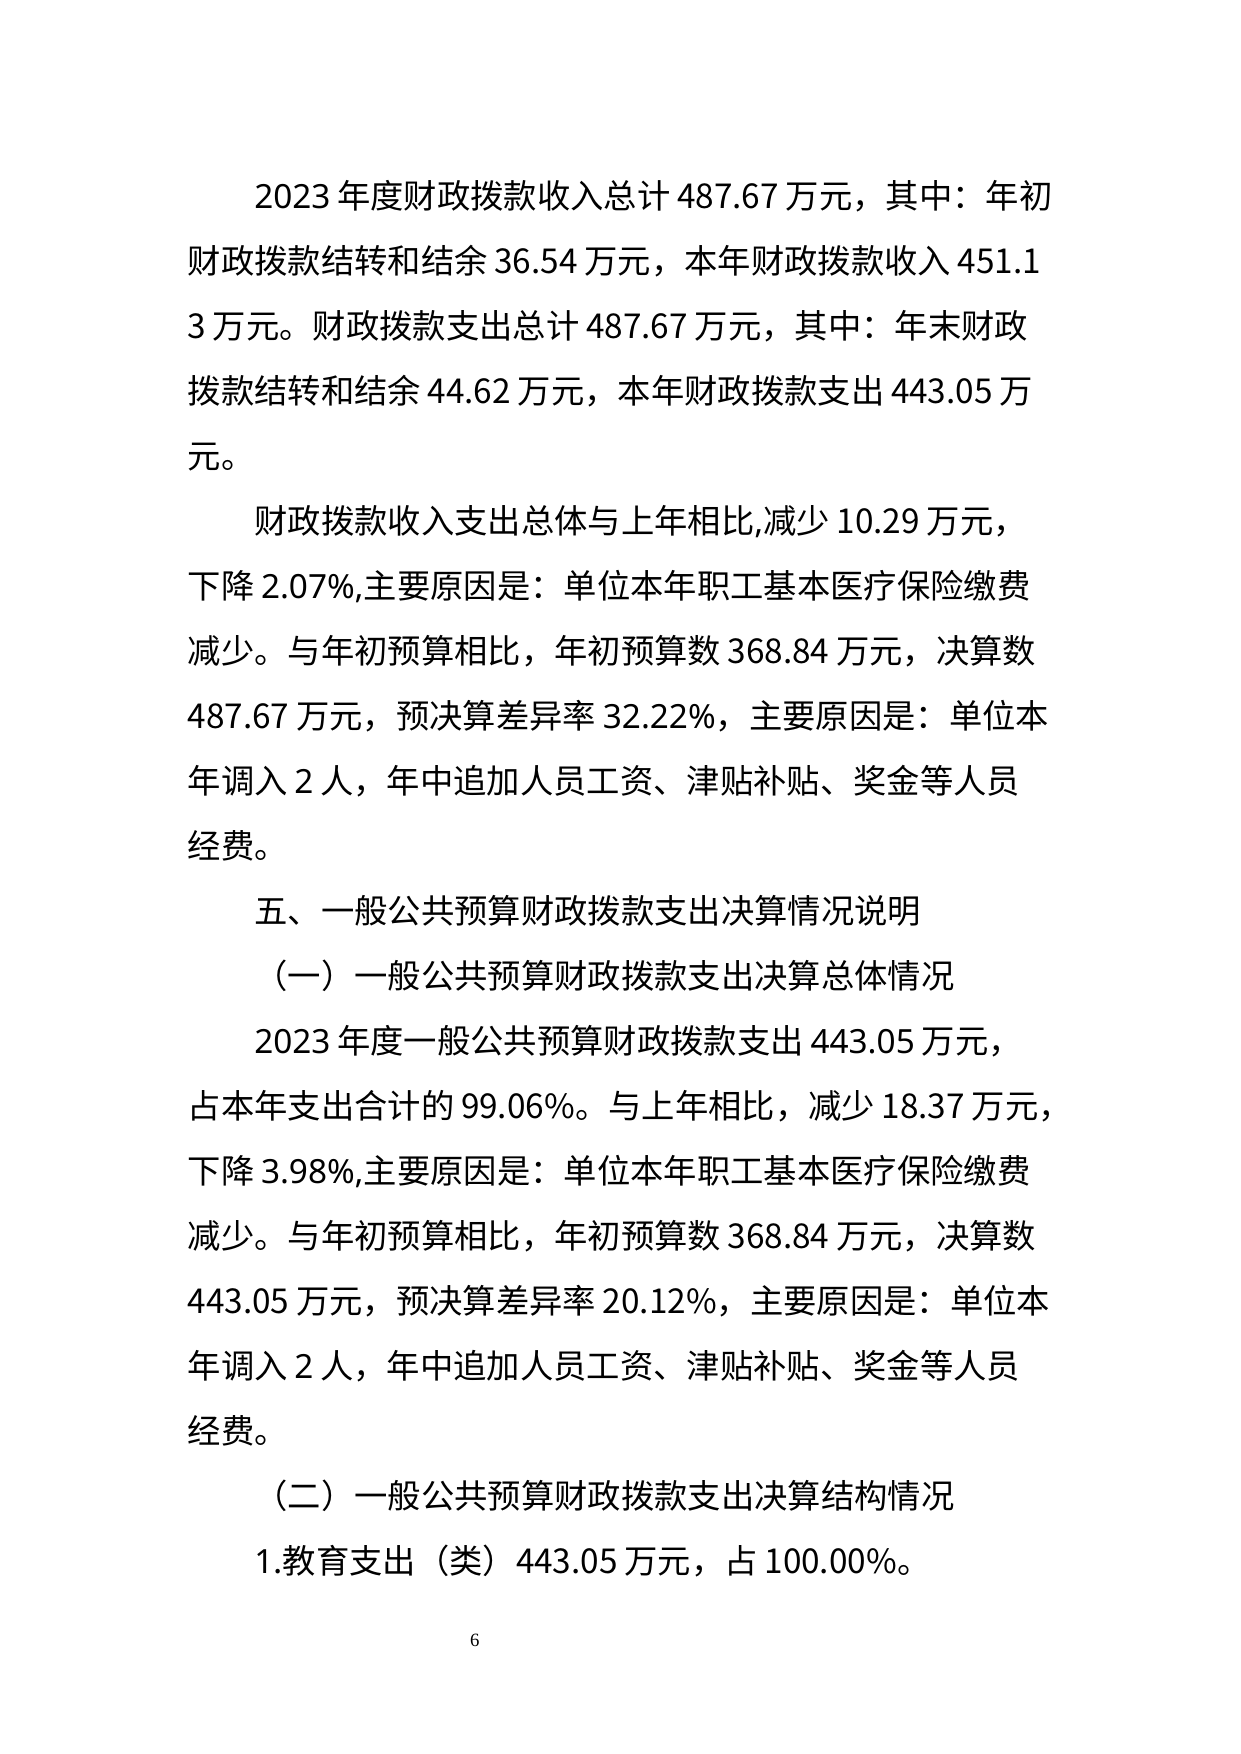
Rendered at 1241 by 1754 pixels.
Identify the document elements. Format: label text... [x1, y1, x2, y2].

text 2023年度一般公共预算财政拨款支出443.05万元，占本年支出合计的99.06%。与上年相比，减少18.37万元，下降3.98%,主要原因是：单位本年职工基本医疗保险缴费减少。与年初预算相比，年初预算数368.84万元，决算数443.05万元，预决算差异率20.12%，主要原因是：单位本年调入2人，年中追加人员工资、津贴补贴、奖金等人员经费。 [187, 1007, 1053, 1462]
text 五、一般公共预算财政拨款支出决算情况说明 [187, 877, 1053, 942]
text 2023年度财政拨款收入总计487.67万元，其中：年初财政拨款结转和结余36.54万元，本年财政拨款收入451.13万元。财政拨款支出总计487.67万元，其中：年末财政拨款结转和结余44.62万元，本年财政拨款支出443.05万元。 [187, 162, 1053, 487]
text 1.教育支出（类）443.05万元，占100.00%。 [187, 1527, 1053, 1592]
text （一）一般公共预算财政拨款支出决算总体情况 [187, 942, 1053, 1007]
text 财政拨款收入支出总体与上年相比,减少10.29万元，下降2.07%,主要原因是：单位本年职工基本医疗保险缴费减少。与年初预算相比，年初预算数368.84万元，决算数487.67万元，预决算差异率32.22%，主要原因是：单位本年调入2人，年中追加人员工资、津贴补贴、奖金等人员经费。 [187, 487, 1053, 877]
list 一般公共预算财政拨款支出决算结构情况 [187, 1462, 1053, 1527]
